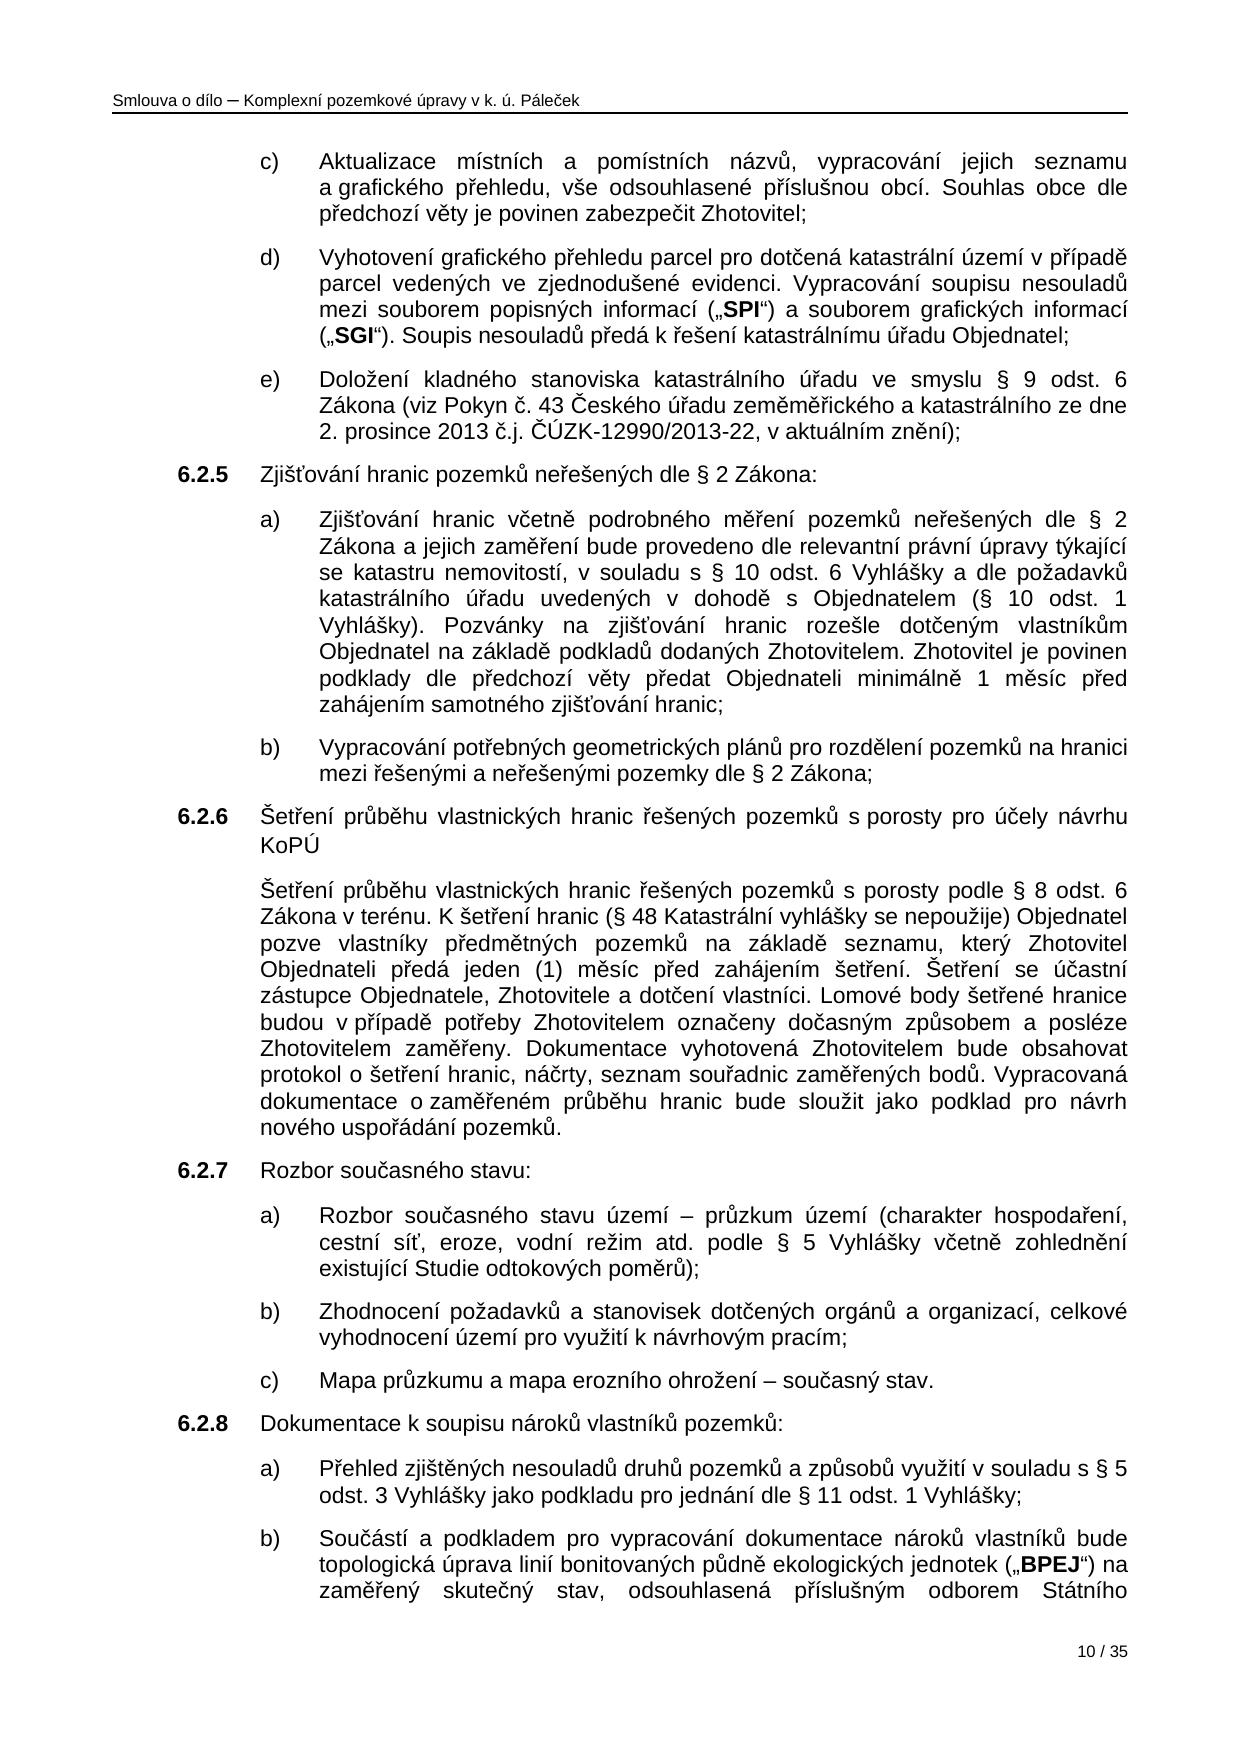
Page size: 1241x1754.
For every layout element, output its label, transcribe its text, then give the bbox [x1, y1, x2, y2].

list Rozbor současného stavu území – průzkum území (charakter hospodaření, cestní síť, eroze, vodní režim atd. podle § 5 Vyhlášky včetně zohlednění existující Studie odtokových poměrů); [260, 1202, 1128, 1281]
text Šetření průběhu vlastnických hranic řešených pozemků s porosty pro účely návrhu KoPÚ [177, 803, 1128, 858]
text Zjišťování hranic pozemků neřešených dle § 2 Zákona: [177, 461, 1128, 488]
list Aktualizace místních a pomístních názvů, vypracování jejich seznamu a grafického přehledu, vše odsouhlasené příslušnou obcí. Souhlas obce dle předchozí věty je povinen zabezpečit Zhotovitel; [260, 148, 1128, 227]
text Rozbor současného stavu: [177, 1157, 1128, 1183]
list Mapa průzkumu a mapa erozního ohrožení – současný stav. [260, 1367, 1128, 1393]
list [260, 1525, 1128, 1604]
list Zhodnocení požadavků a stanovisek dotčených orgánů a organizací, celkové vyhodnocení území pro využití k návrhovým pracím; [260, 1298, 1128, 1351]
text Dokumentace k soupisu nároků vlastníků pozemků: [177, 1410, 1128, 1437]
list Přehled zjištěných nesouladů druhů pozemků a způsobů využití v souladu s § 5 odst. 3 Vyhlášky jako podkladu pro jednání dle § 11 odst. 1 Vyhlášky; [260, 1455, 1128, 1508]
list Vyhotovení grafického přehledu parcel pro dotčená katastrální území v případě parcel vedených ve zjednodušené evidenci. Vypracování soupisu nesouladů mezi souborem popisných informací („SPI“) a souborem grafických informací („SGI“). Soupis nesouladů předá k řešení katastrálnímu úřadu Objednatel; [260, 243, 1128, 349]
list Šetření průběhu vlastnických hranic řešených pozemků s porosty podle § 8 odst. 6 Zákona v terénu. K šetření hranic (§ 48 Katastrální vyhlášky se nepoužije) Objednatel pozve vlastníky předmětných pozemků na základě seznamu, který Zhotovitel Objednateli předá jeden (1) měsíc před zahájením šetření. Šetření se účastní zástupce Objednatele, Zhotovitele a dotčení vlastníci. Lomové body šetřené hranice budou v případě potřeby Zhotovitelem označeny dočasným způsobem a posléze Zhotovitelem zaměřeny. Dokumentace vyhotovená Zhotovitelem bude obsahovat protokol o šetření hranic, náčrty, seznam souřadnic zaměřených bodů. Vypracovaná dokumentace o zaměřeném průběhu hranic bude sloužit jako podklad pro návrh nového uspořádání pozemků. [260, 877, 1128, 1140]
list Doložení kladného stanoviska katastrálního úřadu ve smyslu § 9 odst. 6 Zákona (viz Pokyn č. 43 Českého úřadu zeměměřického a katastrálního ze dne 2. prosince 2013 č.j. ČÚZK-12990/2013-22, v aktuálním znění); [260, 366, 1128, 444]
list Zjišťování hranic včetně podrobného měření pozemků neřešených dle § 2 Zákona a jejich zaměření bude provedeno dle relevantní právní úpravy týkající se katastru nemovitostí, v souladu s § 10 odst. 6 Vyhlášky a dle požadavků katastrálního úřadu uvedených v dohodě s Objednatelem (§ 10 odst. 1 Vyhlášky). Pozvánky na zjišťování hranic rozešle dotčeným vlastníkům Objednatel na základě podkladů dodaných Zhotovitelem. Zhotovitel je povinen podklady dle předchozí věty předat Objednateli minimálně 1 měsíc před zahájením samotného zjišťování hranic; [260, 506, 1128, 717]
list Vypracování potřebných geometrických plánů pro rozdělení pozemků na hranici mezi řešenými a neřešenými pozemky dle § 2 Zákona; [260, 734, 1128, 787]
